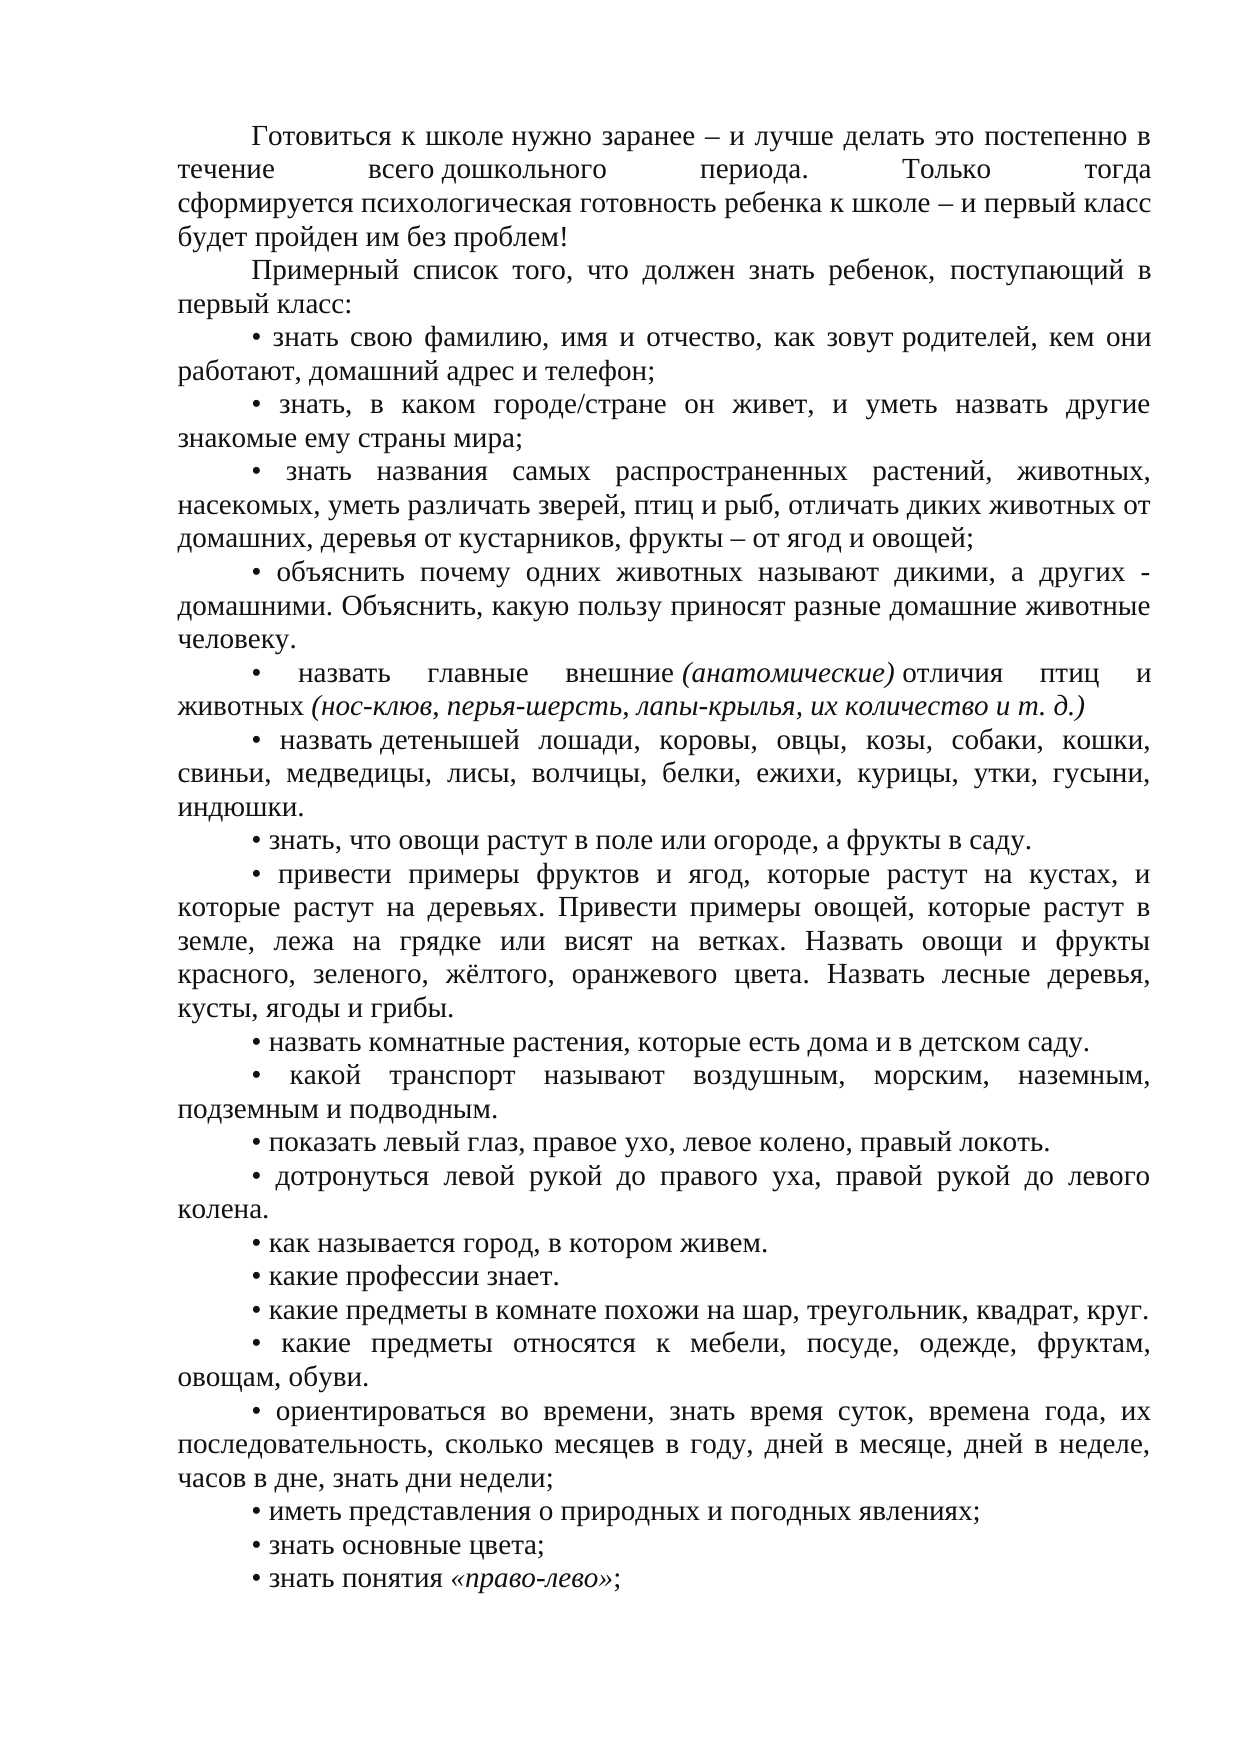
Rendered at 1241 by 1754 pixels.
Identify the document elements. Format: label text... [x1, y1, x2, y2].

text • назвать комнатные растения, которые есть дома и в детском саду. [177, 1024, 1152, 1057]
text • назвать главные внешние (анатомические) отличия птиц и животных (нос-клюв, перья-шерсть, лапы-крылья, их количество и т. д.) [177, 655, 1152, 722]
text • какие предметы относятся к мебели, посуде, одежде, фруктам, овощам, обуви. [177, 1326, 1152, 1393]
text • объяснить почему одних животных называют дикими, а других - домашними. Объяснить, какую пользу приносят разные домашние животные человеку. [177, 554, 1152, 655]
text • как называется город, в котором живем. [177, 1225, 1152, 1258]
text • какой транспорт называют воздушным, морским, наземным, подземным и подводным. [177, 1057, 1152, 1124]
text • знать, что овощи растут в поле или огороде, а фрукты в саду. [177, 822, 1152, 856]
text • иметь представления о природных и погодных явлениях; [177, 1493, 1152, 1527]
text • дотронуться левой рукой до правого уха, правой рукой до левого колена. [177, 1158, 1152, 1225]
text • знать свою фамилию, имя и отчество, как зовут родителей, кем они работают, домашний адрес и телефон; [177, 319, 1152, 386]
text • привести примеры фруктов и ягод, которые растут на кустах, и которые растут на деревьях. Привести примеры овощей, которые растут в земле, лежа на грядке или висят на ветках. Назвать овощи и фрукты красного, зеленого, жёлтого, оранжевого цвета. Назвать лесные деревья, кусты, ягоды и грибы. [177, 856, 1152, 1024]
text • ориентироваться во времени, знать время суток, времена года, их последовательность, сколько месяцев в году, дней в месяце, дней в неделе, часов в дне, знать дни недели; [177, 1393, 1152, 1493]
text • знать названия самых распространенных растений, животных, насекомых, уметь различать зверей, птиц и рыб, отличать диких животных от домашних, деревья от кустарников, фрукты – от ягод и овощей; [177, 453, 1152, 554]
text • знать основные цвета; [177, 1527, 1152, 1560]
text Готовиться к школе нужно заранее – и лучше делать это постепенно в течение всего дошкольного периода. Только тогда сформируется психологическая готовность ребенка к школе – и первый класс будет пройден им без проблем! [177, 118, 1152, 252]
text • показать левый глаз, правое ухо, левое колено, правый локоть. [177, 1124, 1152, 1158]
text • какие предметы в комнате похожи на шар, треугольник, квадрат, круг. [177, 1292, 1152, 1326]
text • знать понятия «право-лево»; [177, 1560, 1152, 1594]
text • назвать детенышей лошади, коровы, овцы, козы, собаки, кошки, свиньи, медведицы, лисы, волчицы, белки, ежихи, курицы, утки, гусыни, индюшки. [177, 722, 1152, 822]
text • знать, в каком городе/стране он живет, и уметь назвать другие знакомые ему страны мира; [177, 386, 1152, 453]
text • какие профессии знает. [177, 1258, 1152, 1292]
text Примерный список того, что должен знать ребенок, поступающий в первый класс: [177, 252, 1152, 319]
